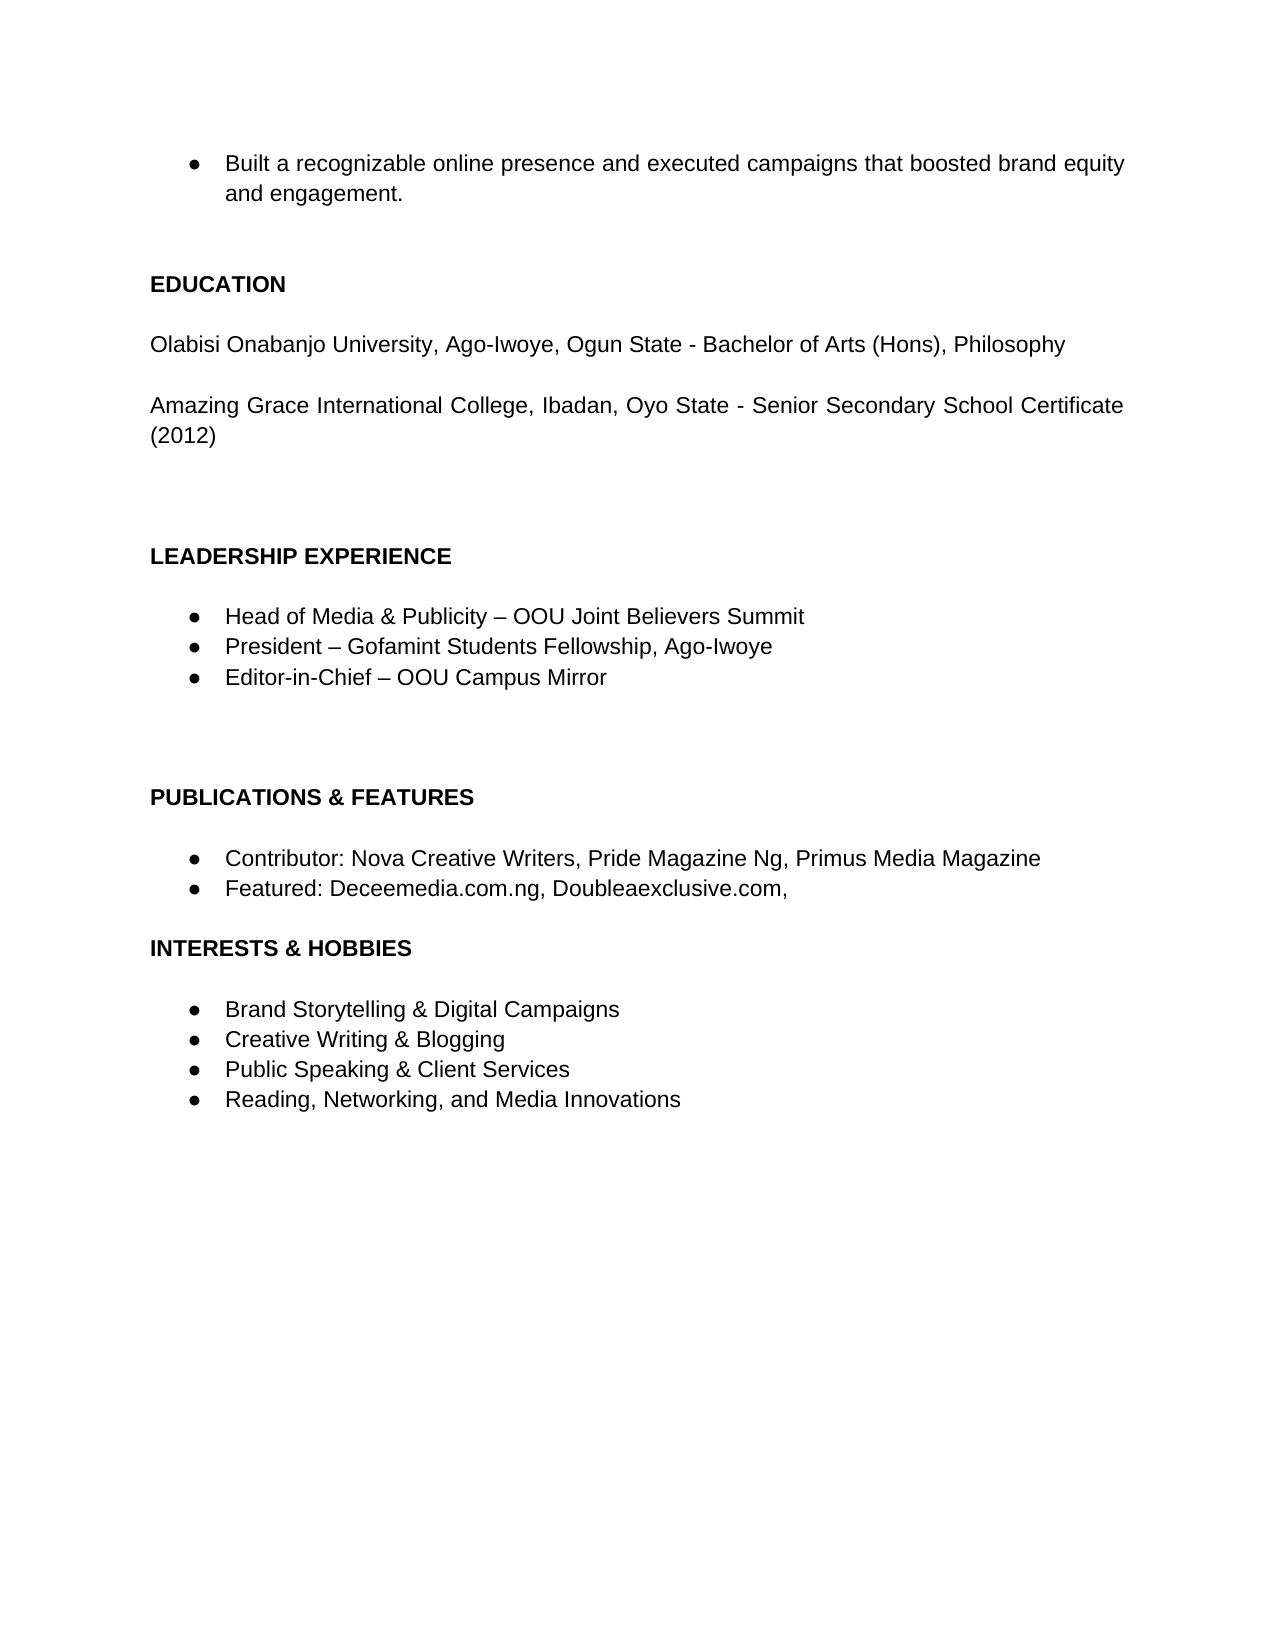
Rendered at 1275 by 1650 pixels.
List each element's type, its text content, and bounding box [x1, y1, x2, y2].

list Creative Writing & Blogging [187, 1026, 1125, 1052]
list Head of Media & Publicity – OOU Joint Believers Summit [187, 603, 1125, 629]
text LEADERSHIP EXPERIENCE [150, 543, 1125, 569]
text PUBLICATIONS & FEATURES [150, 784, 1125, 811]
text EDUCATION [150, 271, 1125, 297]
text INTERESTS & HOBBIES [150, 935, 1125, 962]
text Olabisi Onabanjo University, Ago-Iwoye, Ogun State - Bachelor of Arts (Hons), Philosophy [150, 331, 1125, 358]
list Contributor: Nova Creative Writers, Pride Magazine Ng, Primus Media Magazine [187, 845, 1125, 871]
list Reading, Networking, and Media Innovations [187, 1086, 1125, 1113]
list Editor-in-Chief – OOU Campus Mirror [187, 663, 1125, 690]
list Public Speaking & Client Services [187, 1056, 1125, 1083]
list Brand Storytelling & Digital Campaigns [187, 996, 1125, 1022]
list Built a recognizable online presence and executed campaigns that boosted brand equity and engagement. [187, 150, 1125, 207]
text Amazing Grace International College, Ibadan, Oyo State - Senior Secondary School Certificate (2012) [150, 392, 1125, 448]
list Featured: Deceemedia.com.ng, Doubleaexclusive.com, [187, 875, 1125, 901]
list President – Gofamint Students Fellowship, Ago-Iwoye [187, 633, 1125, 660]
